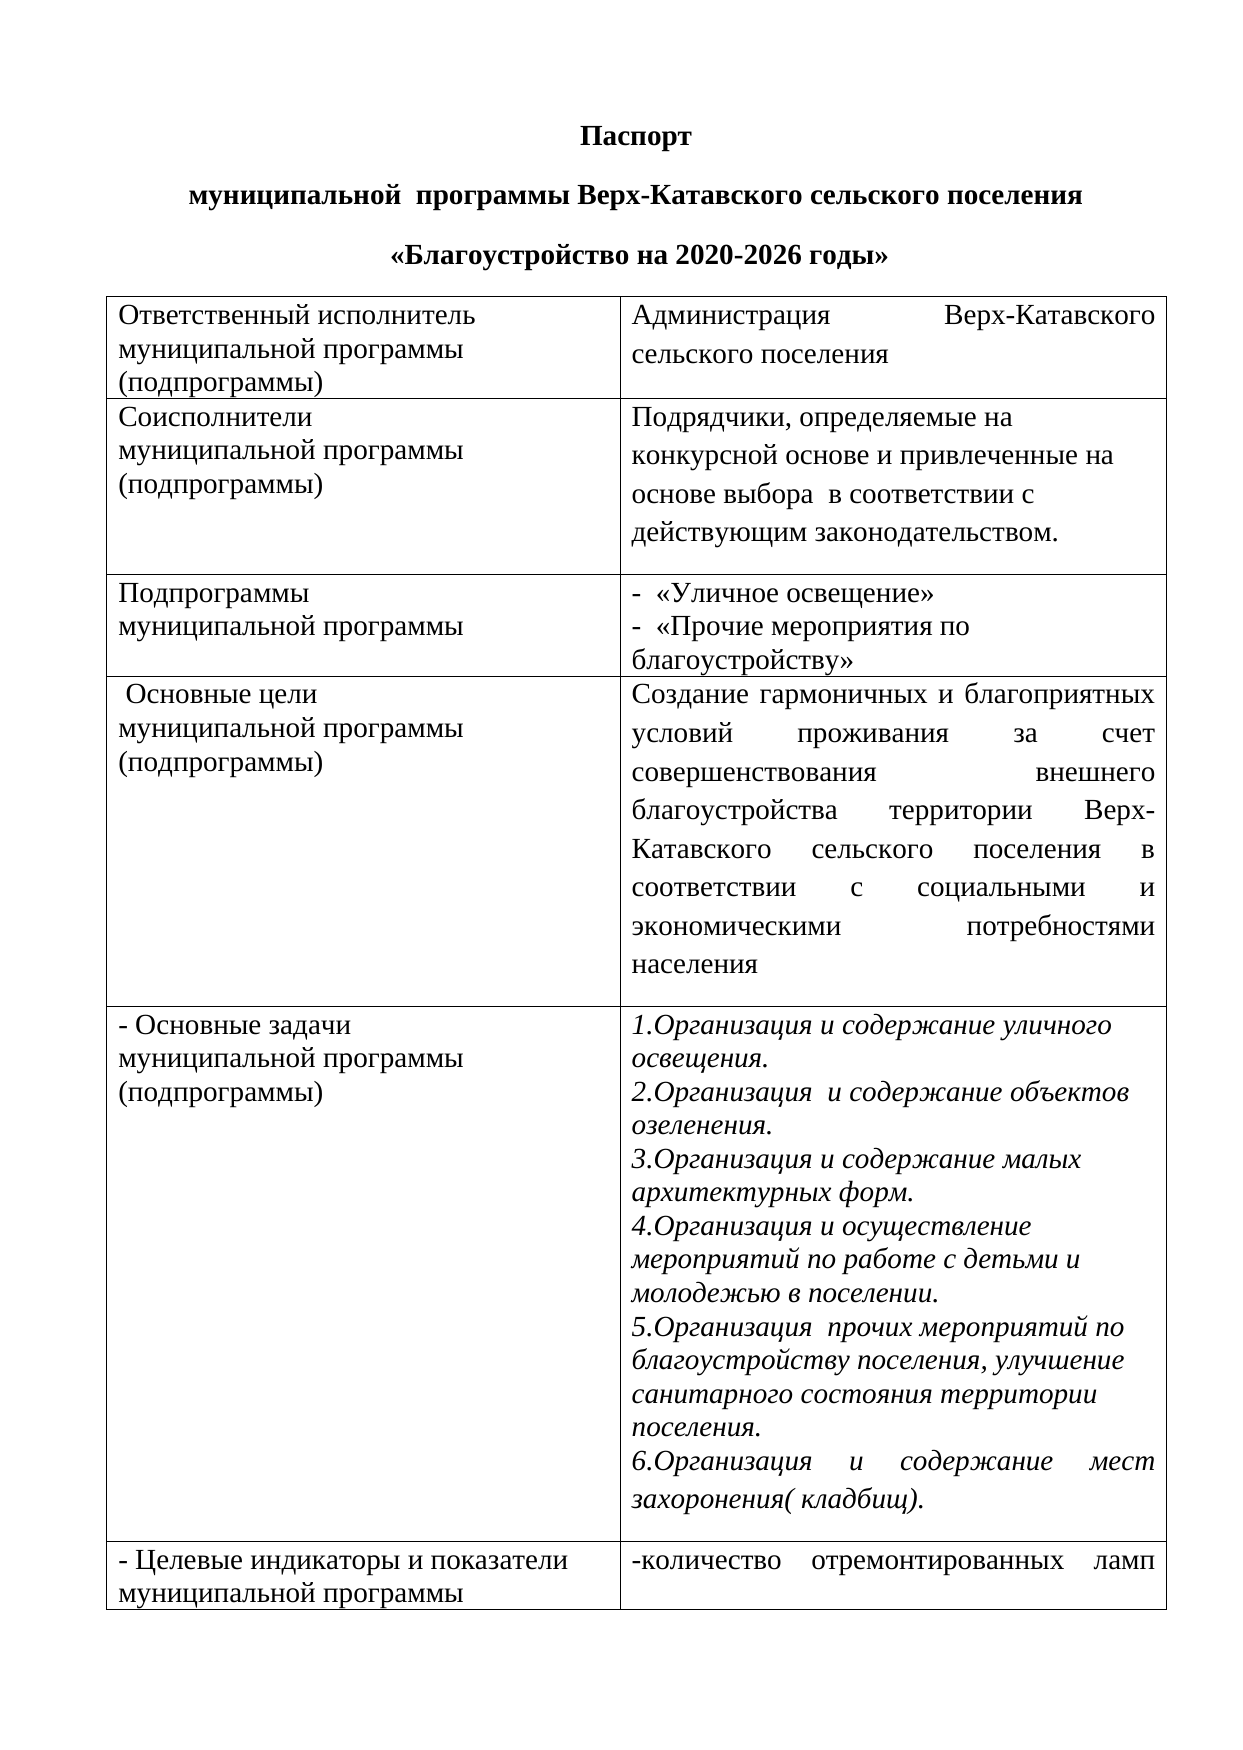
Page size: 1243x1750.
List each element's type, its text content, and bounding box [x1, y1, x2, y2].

table_header Администрация Верх-Катавского сельского поселения [621, 297, 1166, 398]
table_cell - «Уличное освещение» - «Прочие мероприятия по благоустройству» [621, 575, 1166, 676]
table_cell - Основные задачи муниципальной программы (подпрограммы) [107, 1007, 620, 1541]
table_cell Создание гармоничных и благоприятных условий проживания за счет совершенствования внешнего благоустройства территории Верх-Катавского сельского поселения в соответствии с социальными и экономическими потребностями населения [621, 677, 1166, 1006]
text Паспорт [118, 118, 1153, 152]
table_cell Основные цели муниципальной программы (подпрограммы) [107, 677, 620, 1006]
table_cell 1.Организация и содержание уличного освещения. 2.Организация и содержание объектов озеленения. 3.Организация и содержание малых архитектурных форм. 4.Организация и осуществление мероприятий по работе с детьми и молодежью в поселении. 5.Организация прочих мероприятий по благоустройству поселения, улучшение санитарного состояния территории поселения. 6.Организация и содержание мест захоронения( кладбищ). [621, 1007, 1166, 1541]
text муниципальной программы Верх-Катавского сельского поселения [118, 177, 1153, 211]
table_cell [621, 1542, 1166, 1609]
table_cell Подпрограммы муниципальной программы [107, 575, 620, 676]
table_cell Подрядчики, определяемые на конкурсной основе и привлеченные на основе выбора в соответствии с действующим законодательством. [621, 399, 1166, 574]
table_header Ответственный исполнитель муниципальной программы (подпрограммы) [107, 297, 620, 398]
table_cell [107, 1542, 620, 1609]
table_cell Соисполнители муниципальной программы (подпрограммы) [107, 399, 620, 574]
text «Благоустройство на 2020-2026 годы» [118, 237, 1153, 270]
